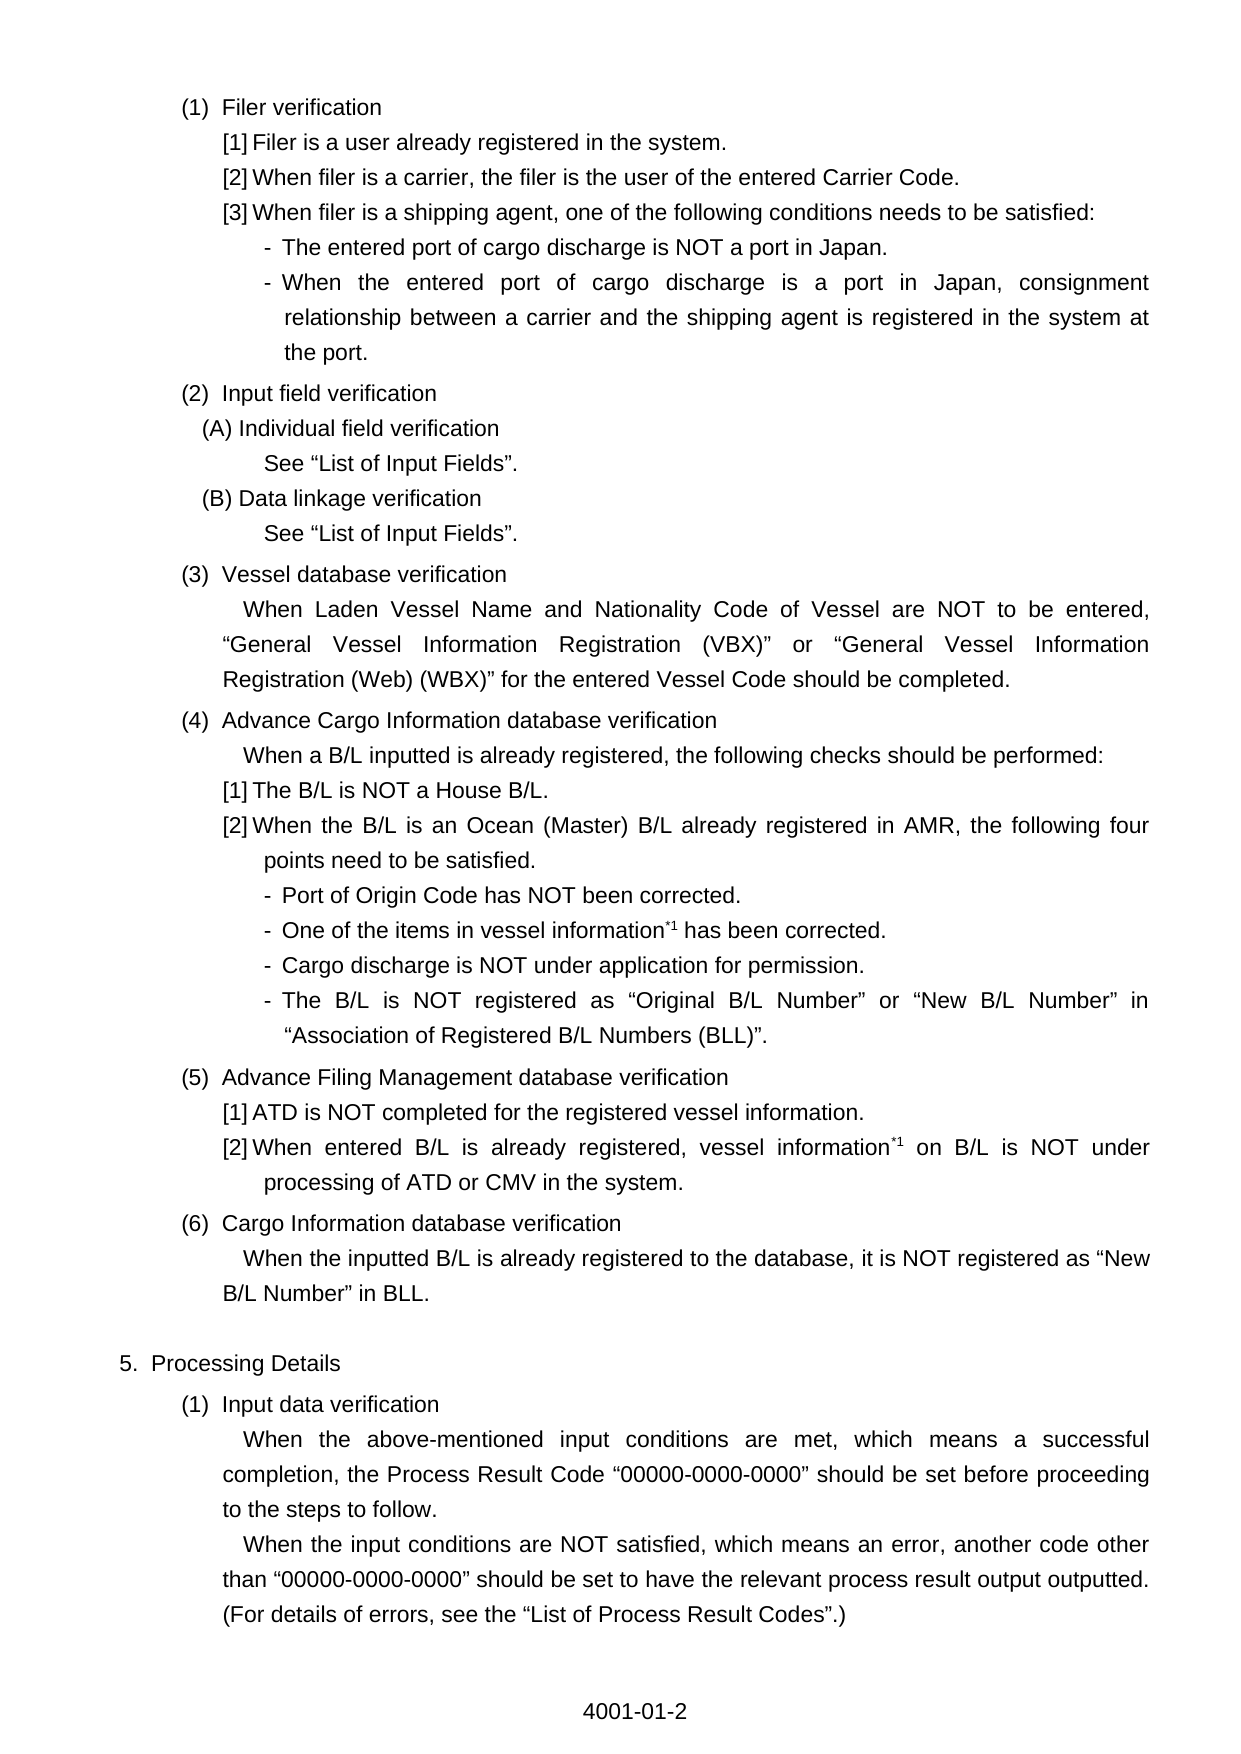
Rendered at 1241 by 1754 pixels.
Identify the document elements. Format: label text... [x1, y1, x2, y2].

text (3) Vessel database verification [163, 557, 1150, 592]
text 5. Processing Details [119, 1346, 1150, 1381]
text - Port of Origin Code has NOT been corrected. [252, 878, 1150, 913]
text See “List of Input Fields”. [226, 516, 1150, 551]
text (4) Advance Cargo Information database verification [163, 703, 1150, 738]
text When a B/L inputted is already registered, the following checks should be performed: [202, 738, 1150, 773]
text When Laden Vessel Name and Nationality Code of Vessel are NOT to be entered, “General Vessel Information Registration (VBX)” or “General Vessel Information Registration (Web) (WBX)” for the entered Vessel Code should be completed. [202, 592, 1150, 697]
text (1) Input data verification [163, 1387, 1150, 1422]
text - The entered port of cargo discharge is NOT a port in Japan. [252, 229, 1150, 264]
text [1] ATD is NOT completed for the registered vessel information. [208, 1094, 1150, 1129]
text (A) Individual field verification [189, 411, 1150, 446]
text [1] Filer is a user already registered in the system. [208, 124, 1150, 159]
text [2] When filer is a carrier, the filer is the user of the entered Carrier Code. [208, 159, 1150, 194]
text When the input conditions are NOT satisfied, which means an error, another code other than “00000-0000-0000” should be set to have the relevant process result output outputted. (For details of errors, see the “List of Process Result Codes”.) [202, 1527, 1150, 1632]
text (B) Data linkage verification [189, 481, 1150, 516]
text See “List of Input Fields”. [226, 446, 1150, 481]
text [3] When filer is a shipping agent, one of the following conditions needs to be satisfied: [208, 194, 1150, 229]
text - The B/L is NOT registered as “Original B/L Number” or “New B/L Number” in “Association of Registered B/L Numbers (BLL)”. [252, 983, 1150, 1053]
text - Cargo discharge is NOT under application for permission. [252, 948, 1150, 983]
text - When the entered port of cargo discharge is a port in Japan, consignment relationship between a carrier and the shipping agent is registered in the system at the port. [252, 264, 1150, 369]
text [1] The B/L is NOT a House B/L. [208, 773, 1150, 808]
text [2] When the B/L is an Ocean (Master) B/L already registered in AMR, the following four points need to be satisfied. [208, 808, 1150, 878]
text (6) Cargo Information database verification [163, 1206, 1150, 1241]
text When the inputted B/L is already registered to the database, it is NOT registered as “New B/L Number” in BLL. [202, 1241, 1150, 1311]
text (1) Filer verification [163, 89, 1150, 124]
text (2) Input field verification [163, 376, 1150, 411]
text [2] When entered B/L is already registered, vessel information*1 on B/L is NOT under processing of ATD or CMV in the system. [208, 1129, 1150, 1199]
text When the above-mentioned input conditions are met, which means a successful completion, the Process Result Code “00000-0000-0000” should be set before proceeding to the steps to follow. [202, 1422, 1150, 1527]
text (5) Advance Filing Management database verification [163, 1059, 1150, 1094]
text - One of the items in vessel information*1 has been corrected. [252, 913, 1150, 948]
